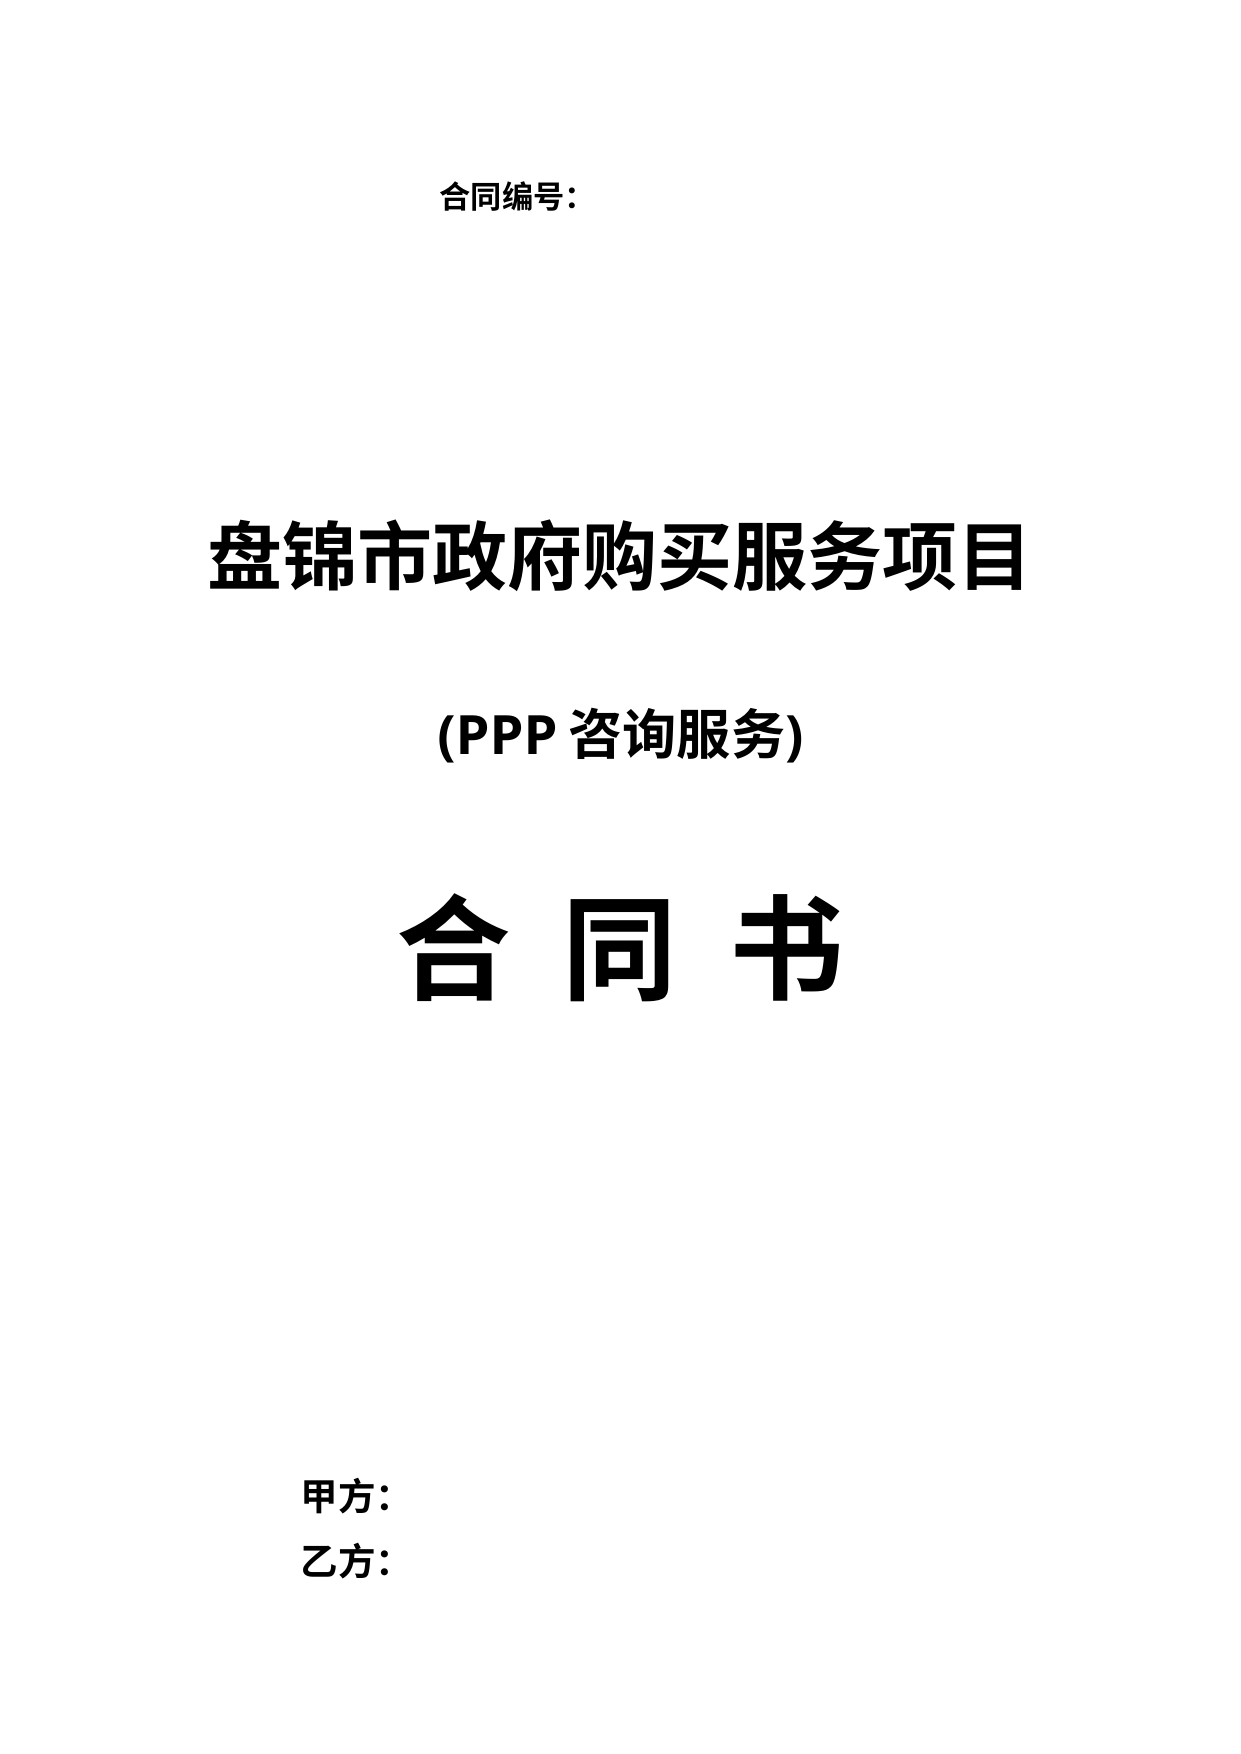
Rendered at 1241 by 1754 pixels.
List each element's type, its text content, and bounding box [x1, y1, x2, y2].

text 甲方： [187, 1462, 1053, 1527]
text 乙方： [187, 1527, 1053, 1592]
text (PPP咨询服务) [187, 682, 1053, 779]
text 盘锦市政府购买服务项目 [187, 487, 1053, 617]
text 合同编号： [187, 162, 986, 227]
text 合 同 书 [187, 844, 1053, 1039]
